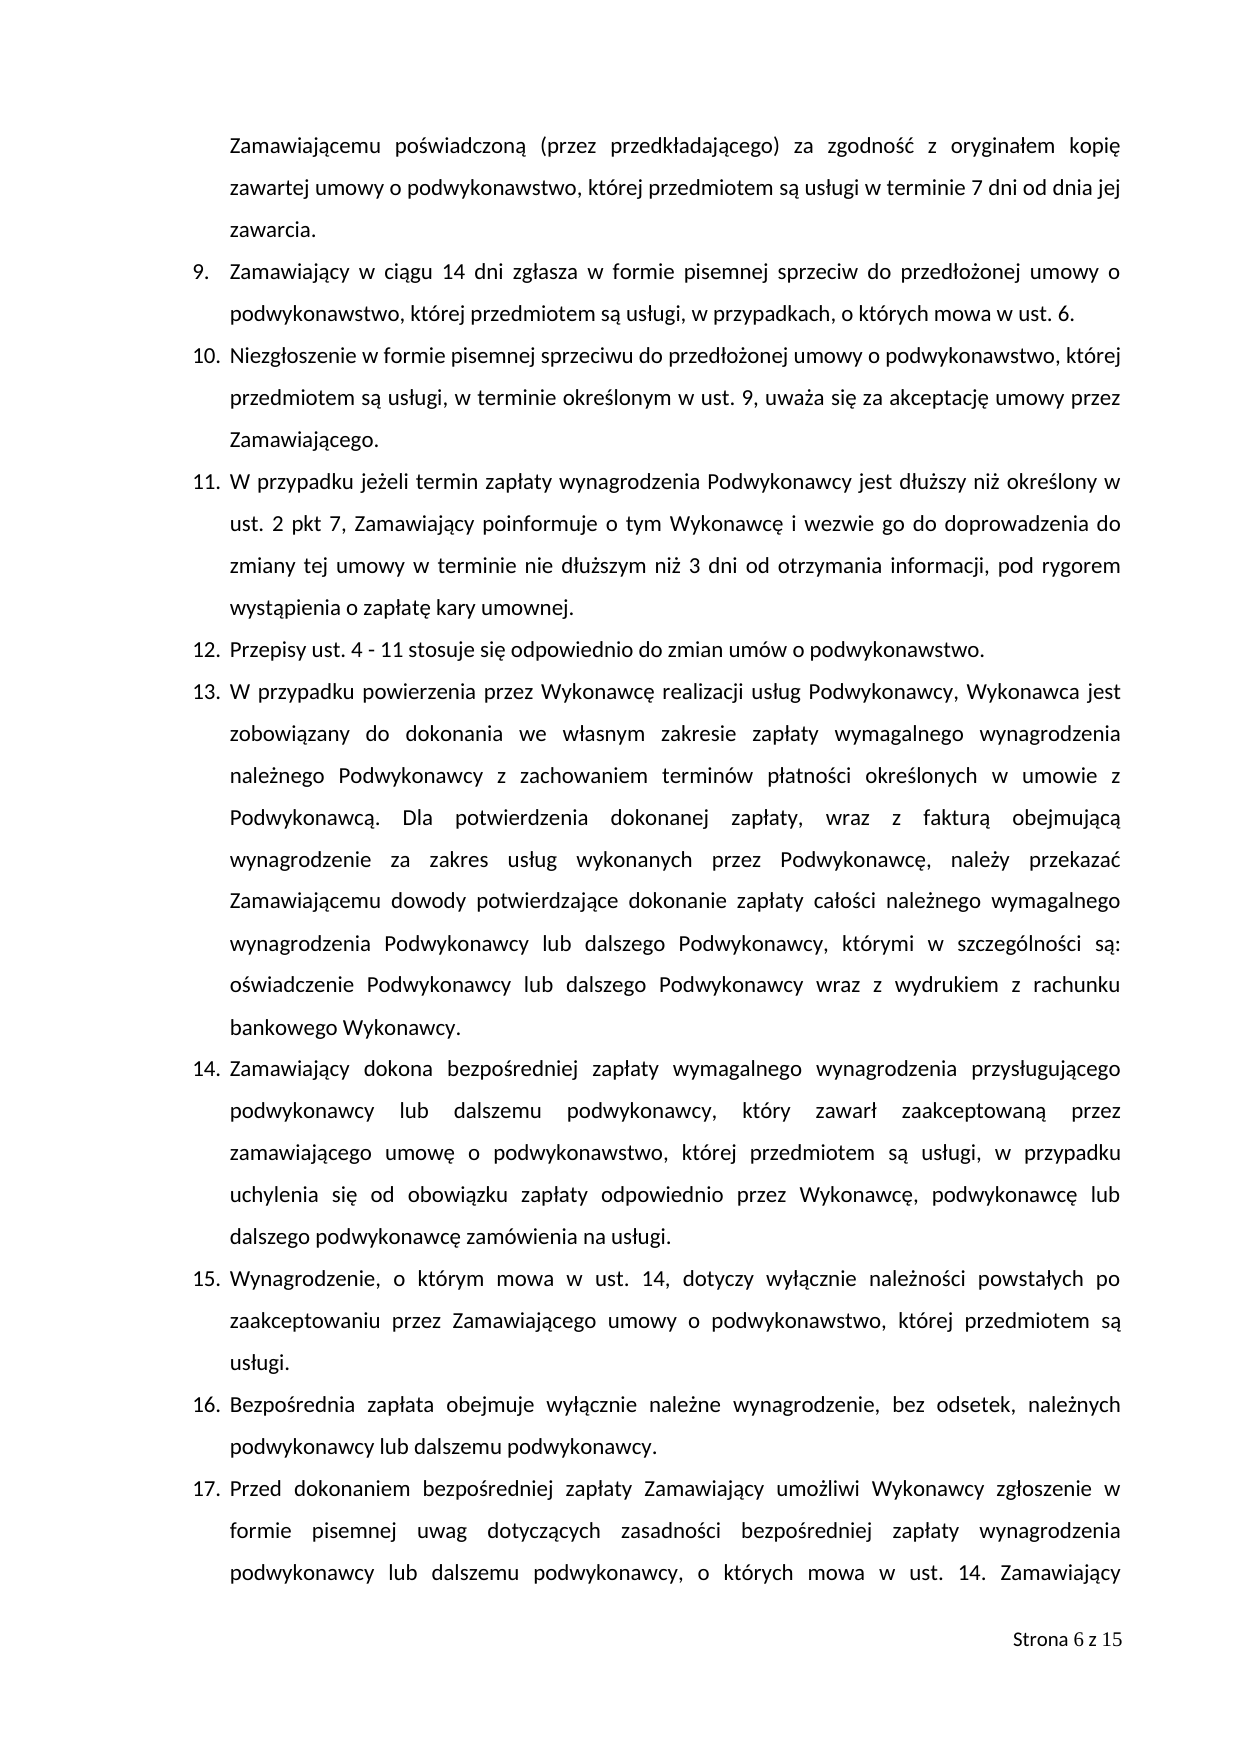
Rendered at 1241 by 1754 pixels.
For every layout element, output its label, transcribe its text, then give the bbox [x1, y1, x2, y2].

list Zamawiający w ciągu 14 dni zgłasza w formie pisemnej sprzeciw do przedłożonej umowy o podwykonawstwo, której przedmiotem są usługi, w przypadkach, o których mowa w ust. 6. [192, 257, 1122, 327]
list Wynagrodzenie, o którym mowa w ust. 14, dotyczy wyłącznie należności powstałych po zaakceptowaniu przez Zamawiającego umowy o podwykonawstwo, której przedmiotem są usługi. [192, 1264, 1122, 1376]
list Niezgłoszenie w formie pisemnej sprzeciwu do przedłożonej umowy o podwykonawstwo, której przedmiotem są usługi, w terminie określonym w ust. 9, uważa się za akceptację umowy przez Zamawiającego. [192, 341, 1122, 453]
list Przepisy ust. 4 - 11 stosuje się odpowiednio do zmian umów o podwykonawstwo. [192, 635, 1122, 663]
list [192, 131, 1122, 243]
list Bezpośrednia zapłata obejmuje wyłącznie należne wynagrodzenie, bez odsetek, należnych podwykonawcy lub dalszemu podwykonawcy. [192, 1390, 1122, 1460]
list W przypadku jeżeli termin zapłaty wynagrodzenia Podwykonawcy jest dłuższy niż określony w ust. 2 pkt 7, Zamawiający poinformuje o tym Wykonawcę i wezwie go do doprowadzenia do zmiany tej umowy w terminie nie dłuższym niż 3 dni od otrzymania informacji, pod rygorem wystąpienia o zapłatę kary umownej. [192, 467, 1122, 621]
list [192, 1474, 1122, 1586]
list Zamawiający dokona bezpośredniej zapłaty wymagalnego wynagrodzenia przysługującego podwykonawcy lub dalszemu podwykonawcy, który zawarł zaakceptowaną przez zamawiającego umowę o podwykonawstwo, której przedmiotem są usługi, w przypadku uchylenia się od obowiązku zapłaty odpowiednio przez Wykonawcę, podwykonawcę lub dalszego podwykonawcę zamówienia na usługi. [192, 1054, 1122, 1251]
list W przypadku powierzenia przez Wykonawcę realizacji usług Podwykonawcy, Wykonawca jest zobowiązany do dokonania we własnym zakresie zapłaty wymagalnego wynagrodzenia należnego Podwykonawcy z zachowaniem terminów płatności określonych w umowie z Podwykonawcą. Dla potwierdzenia dokonanej zapłaty, wraz z fakturą obejmującą wynagrodzenie za zakres usług wykonanych przez Podwykonawcę, należy przekazać Zamawiającemu dowody potwierdzające dokonanie zapłaty całości należnego wymagalnego wynagrodzenia Podwykonawcy lub dalszego Podwykonawcy, którymi w szczególności są: oświadczenie Podwykonawcy lub dalszego Podwykonawcy wraz z wydrukiem z rachunku bankowego Wykonawcy. [192, 677, 1122, 1041]
